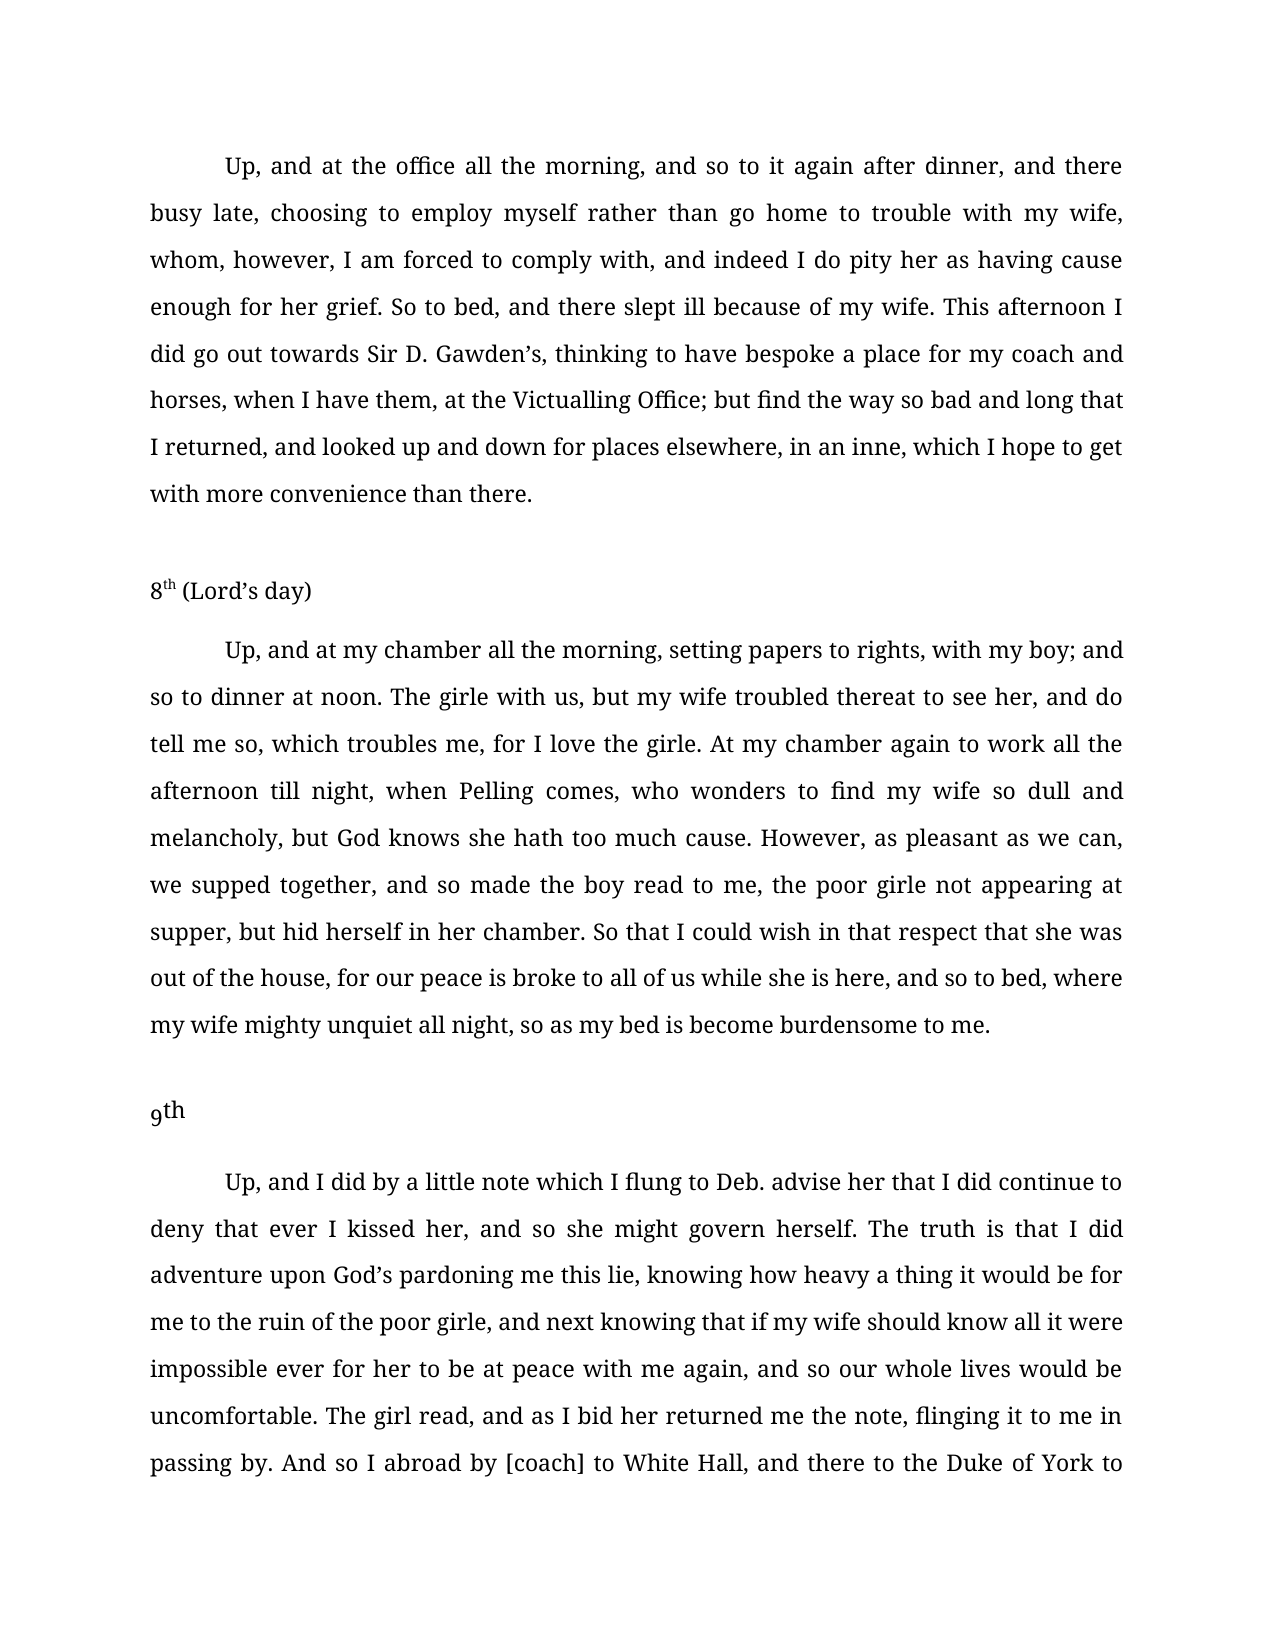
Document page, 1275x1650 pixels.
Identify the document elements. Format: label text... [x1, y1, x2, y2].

text Up, and at my chamber all the morning, setting papers to rights, with my boy; and so to dinner at noon. The girle with us, but my wife troubled thereat to see her, and do tell me so, which troubles me, for I love the girle. At my chamber again to work all the afternoon till night, when Pelling comes, who wonders to find my wife so dull and melancholy, but God knows she hath too much cause. However, as pleasant as we can, we supped together, and so made the boy read to me, the poor girle not appearing at supper, but hid herself in her chamber. So that I could wish in that respect that she was out of the house, for our peace is broke to all of us while she is here, and so to bed, where my wife mighty unquiet all night, so as my bed is become burdensome to me. [150, 634, 1125, 1041]
text 9th [150, 1094, 1125, 1133]
text Up, and at the office all the morning, and so to it again after dinner, and there busy late, choosing to employ myself rather than go home to trouble with my wife, whom, however, I am forced to comply with, and indeed I do pity her as having cause enough for her grief. So to bed, and there slept ill because of my wife. This afternoon I did go out towards Sir D. Gawden’s, thinking to have bespoke a place for my coach and horses, when I have them, at the Victualling Office; but find the way so bad and long that I returned, and looked up and down for places elsewhere, in an inne, which I hope to get with more convenience than there. [150, 150, 1125, 509]
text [150, 1166, 1125, 1478]
text 8th (Lord’s day) [150, 575, 1125, 606]
